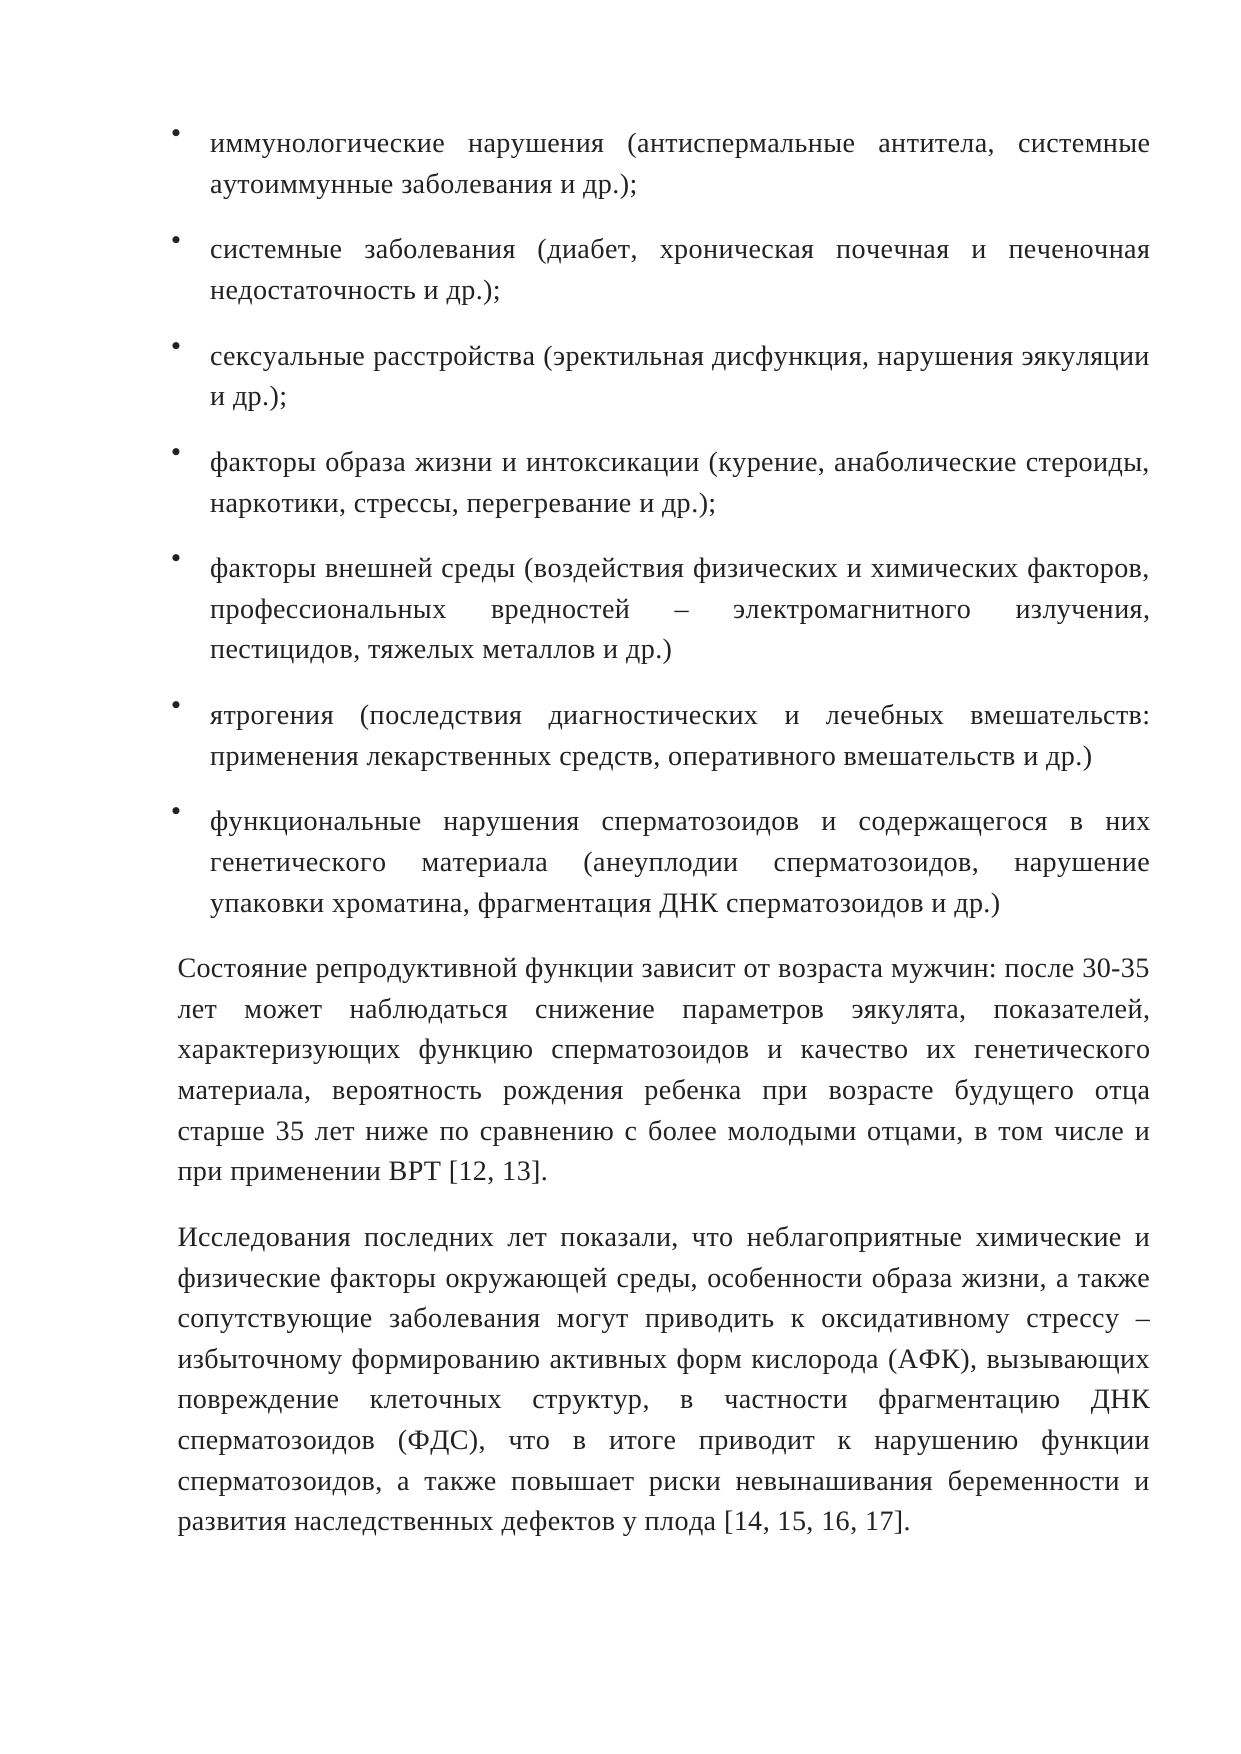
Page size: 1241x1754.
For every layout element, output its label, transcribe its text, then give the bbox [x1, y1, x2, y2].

list функциональные нарушения сперматозоидов и содержащегося в них генетического материала (анеуплодии сперматозоидов, нарушение упаковки хроматина, фрагментация ДНК сперматозоидов и др.) [172, 796, 1152, 918]
list системные заболевания (диабет, хроническая почечная и печеночная недостаточность и др.); [172, 224, 1152, 306]
list сексуальные расстройства (эректильная дисфункция, нарушения эякуляции и др.); [172, 331, 1152, 412]
list факторы образа жизни и интоксикации (курение, анаболические стероиды, наркотики, стрессы, перегревание и др.); [172, 437, 1152, 518]
list ятрогения (последствия диагностических и лечебных вмешательств: применения лекарственных средств, оперативного вмешательств и др.) [172, 690, 1152, 771]
list факторы внешней среды (воздействия физических и химических факторов, профессиональных вредностей – электромагнитного излучения, пестицидов, тяжелых металлов и др.) [172, 543, 1152, 665]
list иммунологические нарушения (антиспермальные антитела, системные аутоиммунные заболевания и др.); [172, 118, 1152, 199]
text Исследования последних лет показали, что неблагоприятные химические и физические факторы окружающей среды, особенности образа жизни, а также сопутствующие заболевания могут приводить к оксидативному стрессу – избыточному формированию активных форм кислорода (АФК), вызывающих повреждение клеточных структур, в частности фрагментацию ДНК сперматозоидов (ФДС), что в итоге приводит к нарушению функции сперматозоидов, а также повышает риски невынашивания беременности и развития наследственных дефектов у плода [14, 15, 16, 17]. [177, 1212, 1152, 1537]
text Состояние репродуктивной функции зависит от возраста мужчин: после 30-35 лет может наблюдаться снижение параметров эякулята, показателей, характеризующих функцию сперматозоидов и качество их генетического материала, вероятность рождения ребенка при возрасте будущего отца старше 35 лет ниже по сравнению с более молодыми отцами, в том числе и при применении ВРТ [12, 13]. [177, 943, 1152, 1187]
